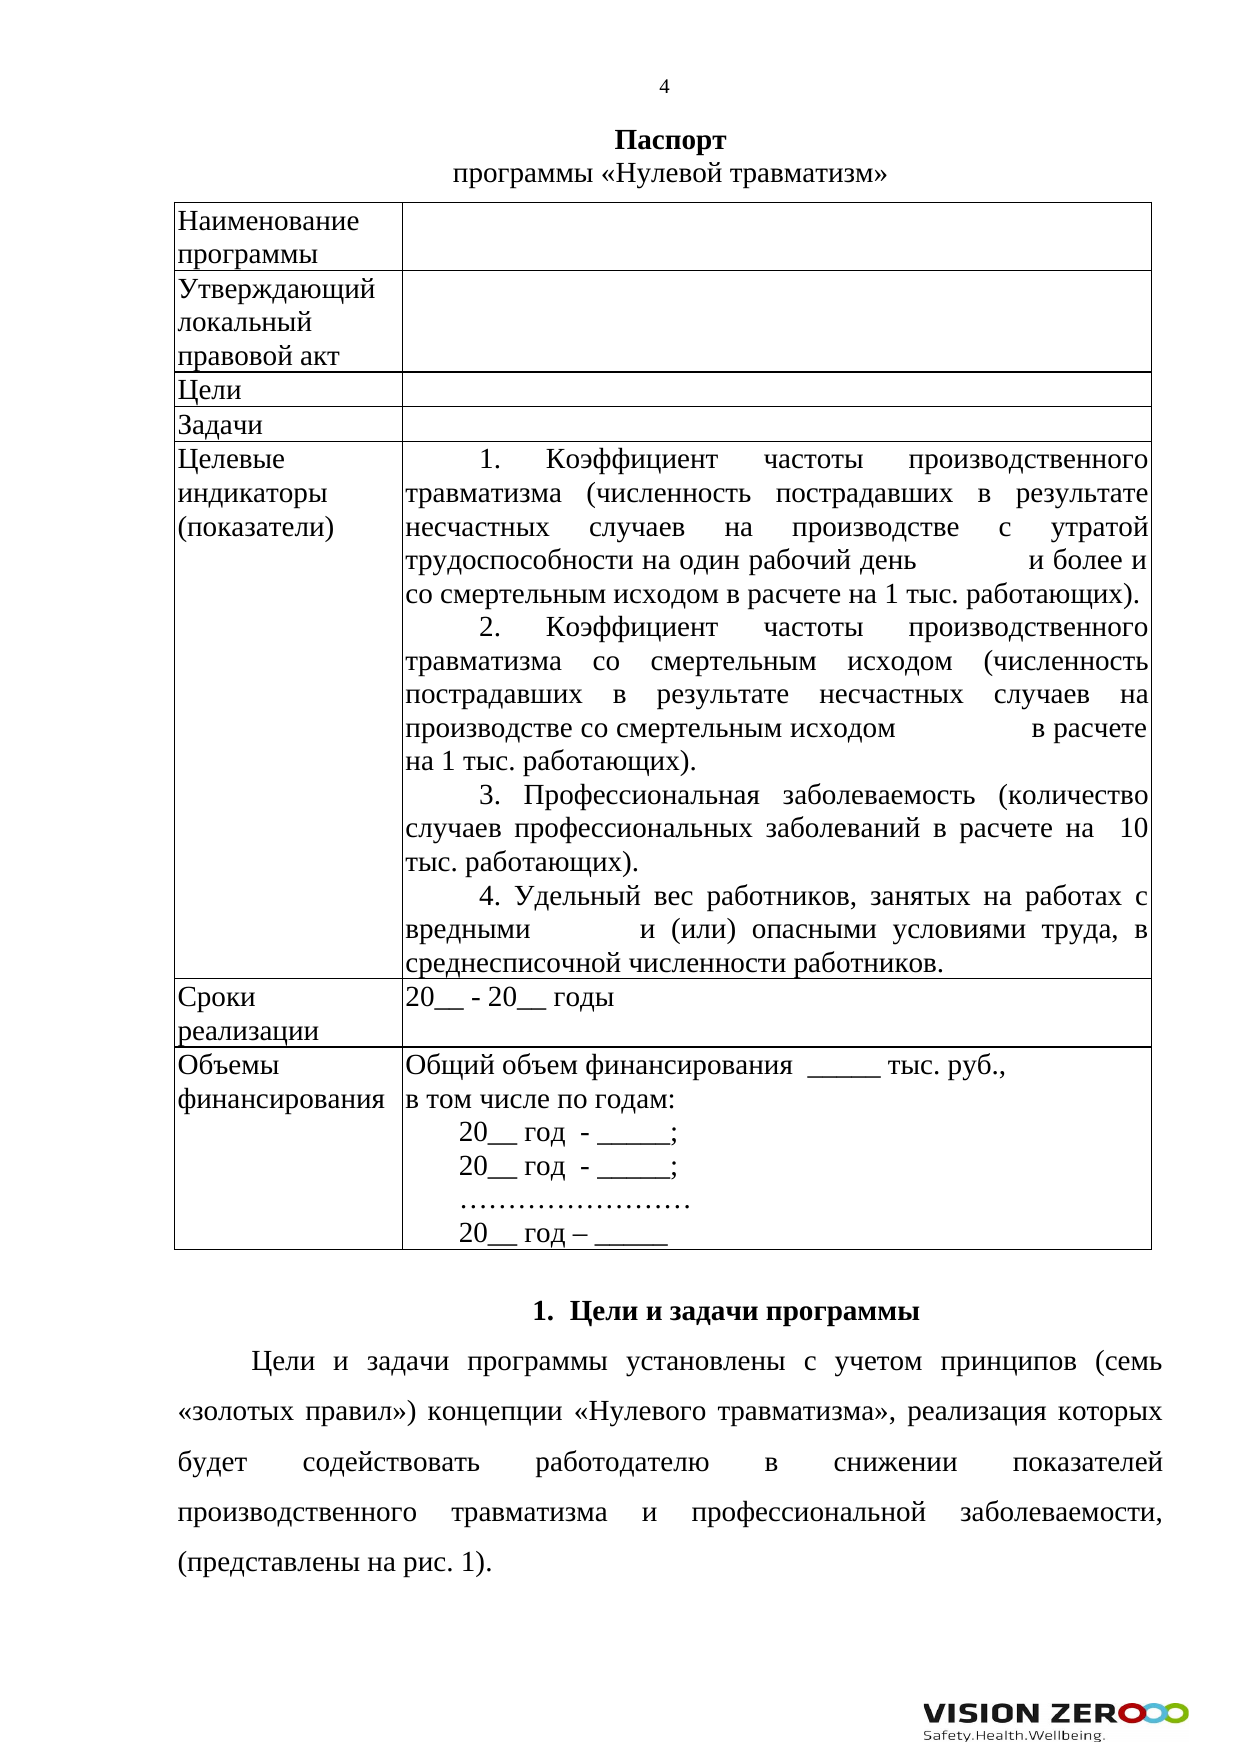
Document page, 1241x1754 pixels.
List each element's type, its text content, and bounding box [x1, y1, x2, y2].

table_cell Утверждающий локальный правовой акт [175, 271, 402, 371]
picture [923, 1703, 1189, 1742]
table_cell 20__ - 20__ годы [403, 979, 1151, 1046]
list Цели и задачи программы [288, 1293, 1163, 1326]
table_cell 1. Коэффициент частоты производственного травматизма (численность пострадавших в результате несчастных случаев на производстве с утратой трудоспособности на один рабочий день и более и со смертельным исходом в расчете на 1 тыс. работающих). 2. Коэффициент частоты производственного травматизма со смертельным исходом (численность пострадавших в результате несчастных случаев на производстве со смертельным исходом в расчете на 1 тыс. работающих). 3. Профессиональная заболеваемость (количество случаев профессиональных заболеваний в расчете на 10 тыс. работающих). 4. Удельный вес работников, занятых на работах с вредными и (или) опасными условиями труда, в среднесписочной численности работников. [403, 442, 1151, 978]
table_cell Сроки реализации [175, 979, 402, 1046]
table_cell Целевые индикаторы (показатели) [175, 442, 402, 978]
table_header Наименование программы [175, 203, 402, 270]
table_cell Цели [175, 373, 402, 406]
table_cell [403, 373, 1151, 406]
text Паспорт программы «Нулевой травматизм» [177, 122, 1163, 189]
text Цели и задачи программы установлены с учетом принципов (семь «золотых правил») концепции «Нулевого травматизма», реализация которых будет содействовать работодателю в снижении показателей производственного травматизма и профессиональной заболеваемости, (представлены на рис. 1). [177, 1343, 1163, 1578]
table_cell [403, 271, 1151, 371]
table_cell Задачи [175, 407, 402, 441]
table_header [403, 203, 1151, 270]
table_cell Общий объем финансирования _____ тыс. руб., в том числе по годам: 20__ год - _____; 20__ год - _____; …………………… 20__ год – _____ [403, 1048, 1151, 1249]
table_cell Объемы финансирования [175, 1048, 402, 1249]
table_cell [403, 407, 1151, 441]
